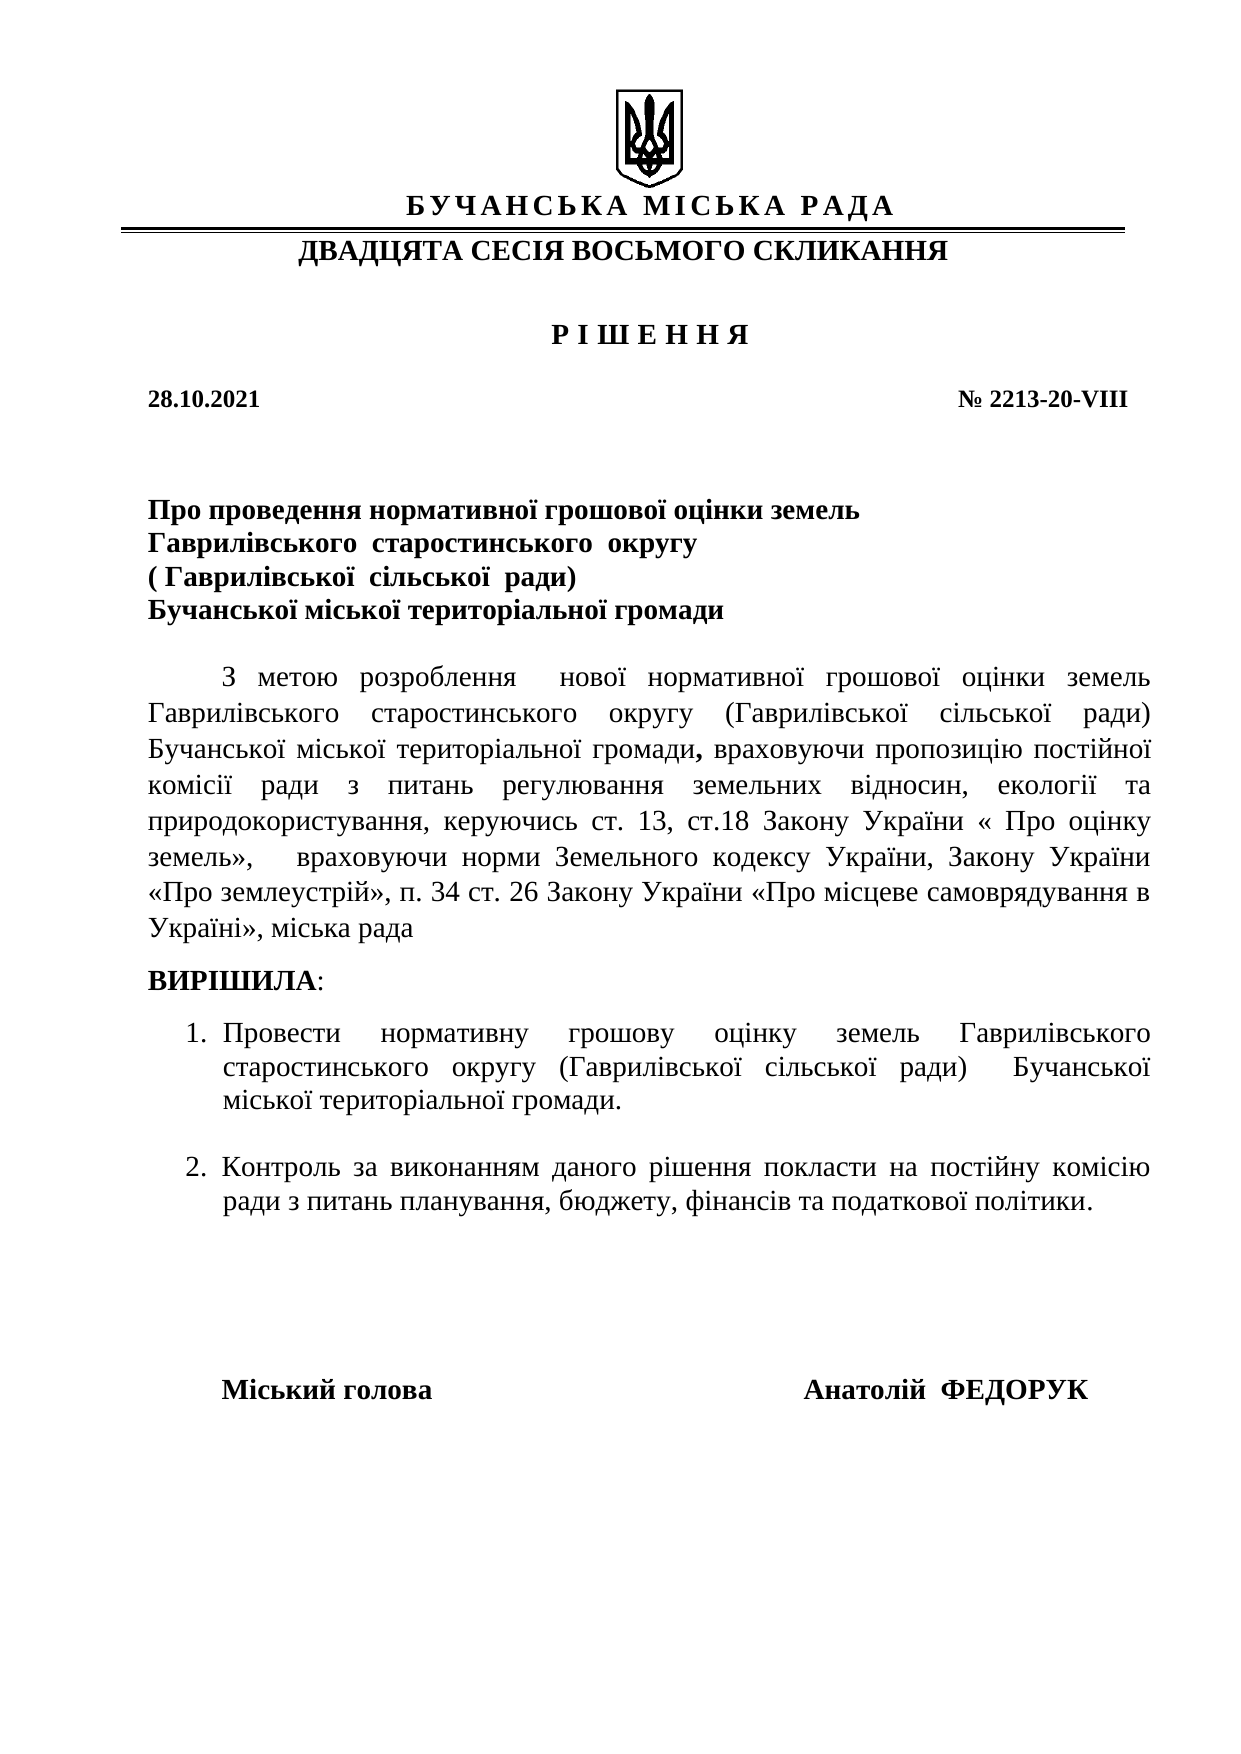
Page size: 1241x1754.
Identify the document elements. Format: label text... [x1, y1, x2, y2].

text З метою розроблення нової нормативної грошової оцінки земель Гаврилівського старостинського округу (Гаврилівської сільської ради) Бучанської міської територіальної громади, враховуючи пропозицію постійної комісії ради з питань регулювання земельних відносин, екології та природокористування, керуючись ст. 13, ст.18 Закону України « Про оцінку земель», враховуючи норми Земельного кодексу України, Закону України «Про землеустрій», п. 34 ст. 26 Закону України «Про місцеве самоврядування в Україні», міська рада [148, 659, 1152, 944]
list Контроль за виконанням даного рішення покласти на постійну комісію ради з питань планування, бюджету, фінансів та податкової політики. [185, 1149, 1152, 1217]
text Бучанської міської територіальної громади [148, 592, 1152, 626]
list Провести нормативну грошову оцінку земель Гаврилівського старостинського округу (Гаврилівської сільської ради) Бучанської міської територіальної громади. [185, 1015, 1152, 1116]
text Міський голова Анатолій ФЕДОРУК [148, 1372, 1152, 1405]
picture [614, 88, 685, 189]
text БУЧАНСЬКА МІСЬКА РАДА [148, 188, 1152, 222]
text РІШЕННЯ [148, 317, 1152, 351]
text Про проведення нормативної грошової оцінки земель [148, 492, 1152, 525]
text ВИРІШИЛА: [148, 963, 1152, 996]
text ( Гаврилівської сільської ради) [148, 559, 1152, 592]
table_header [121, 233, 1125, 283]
text Гаврилівського старостинського округу [148, 525, 1152, 559]
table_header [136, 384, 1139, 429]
